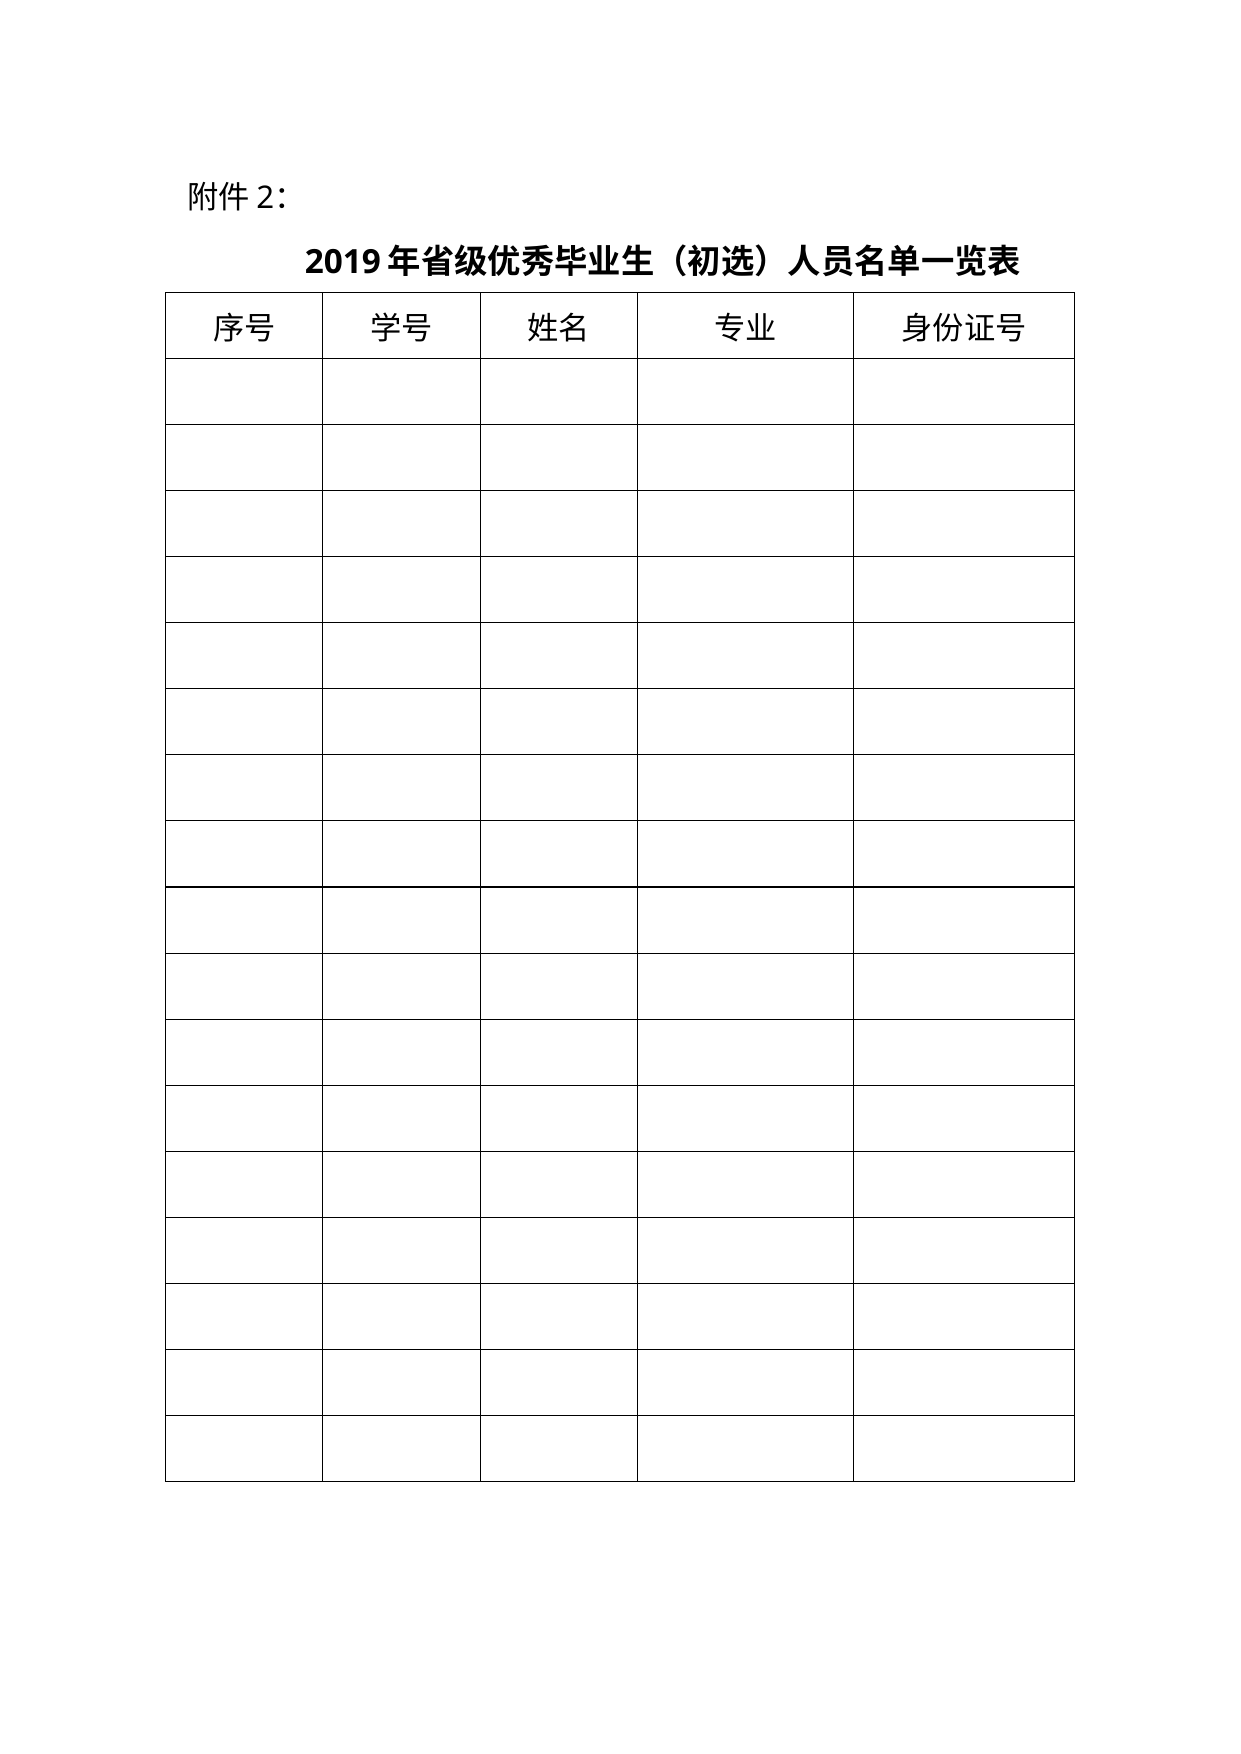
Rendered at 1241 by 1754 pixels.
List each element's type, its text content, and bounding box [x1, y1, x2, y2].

table_cell [854, 954, 1074, 1018]
table_cell [323, 1284, 480, 1349]
table_cell [166, 689, 322, 754]
table_cell [323, 359, 480, 424]
table_cell [323, 888, 480, 952]
table_cell [854, 557, 1074, 622]
table_cell [166, 557, 322, 622]
table_cell [166, 755, 322, 820]
table_cell [166, 821, 322, 886]
table_cell [481, 689, 637, 754]
table_cell [481, 359, 637, 424]
table_cell [323, 1152, 480, 1217]
text 附件2： [187, 162, 1053, 227]
table_cell [854, 689, 1074, 754]
table_cell [854, 623, 1074, 688]
table_cell [638, 623, 853, 688]
table_cell [323, 954, 480, 1018]
table_cell [323, 821, 480, 886]
table_cell [481, 491, 637, 556]
table_cell [854, 821, 1074, 886]
table_cell [166, 1218, 322, 1283]
table_cell [854, 425, 1074, 490]
table_cell [166, 623, 322, 688]
table_cell [638, 1020, 853, 1084]
table_cell [481, 1152, 637, 1217]
table_cell [638, 888, 853, 952]
table_cell [854, 1020, 1074, 1084]
table_cell [481, 821, 637, 886]
table_cell [481, 1086, 637, 1151]
table_cell [481, 1350, 637, 1415]
table_cell [638, 1086, 853, 1151]
table_cell [323, 557, 480, 622]
table_cell [166, 1020, 322, 1084]
table_cell [854, 1086, 1074, 1151]
table_cell [854, 1218, 1074, 1283]
table_cell [323, 755, 480, 820]
table_cell [638, 1416, 853, 1481]
table_cell [481, 425, 637, 490]
table_cell [481, 954, 637, 1018]
table_cell [166, 359, 322, 424]
table_cell [638, 1350, 853, 1415]
table_header 姓名 [481, 293, 637, 358]
table_cell [638, 821, 853, 886]
table_cell [166, 1152, 322, 1217]
table_cell [481, 1284, 637, 1349]
table_cell [166, 1086, 322, 1151]
table_cell [481, 1218, 637, 1283]
table_cell [854, 491, 1074, 556]
table_header 身份证号 [854, 293, 1074, 358]
table_cell [481, 1416, 637, 1481]
table_cell [481, 1020, 637, 1084]
table_cell [323, 425, 480, 490]
table_cell [854, 888, 1074, 952]
table_cell [854, 755, 1074, 820]
table_cell [323, 1020, 480, 1084]
table_cell [638, 954, 853, 1018]
table_cell [638, 1152, 853, 1217]
table_cell [323, 491, 480, 556]
table_cell [323, 1350, 480, 1415]
table_cell [638, 1218, 853, 1283]
table_cell [323, 1416, 480, 1481]
text 2019年省级优秀毕业生（初选）人员名单一览表 [187, 227, 1053, 292]
table_cell [854, 1416, 1074, 1481]
table_cell [166, 888, 322, 952]
table_cell [638, 491, 853, 556]
table_cell [323, 689, 480, 754]
table_header 学号 [323, 293, 480, 358]
table_cell [323, 1086, 480, 1151]
table_cell [166, 1350, 322, 1415]
table_cell [854, 359, 1074, 424]
table_cell [481, 623, 637, 688]
table_cell [323, 1218, 480, 1283]
table_cell [638, 425, 853, 490]
table_cell [166, 425, 322, 490]
table_cell [638, 689, 853, 754]
table_cell [854, 1152, 1074, 1217]
table_cell [854, 1284, 1074, 1349]
table_cell [638, 755, 853, 820]
table_header 序号 [166, 293, 322, 358]
table_cell [323, 623, 480, 688]
table_cell [166, 1284, 322, 1349]
table_cell [638, 557, 853, 622]
table_cell [166, 491, 322, 556]
table_cell [166, 954, 322, 1018]
table_cell [638, 359, 853, 424]
table_cell [854, 1350, 1074, 1415]
table_cell [638, 1284, 853, 1349]
table_cell [481, 557, 637, 622]
table_cell [481, 755, 637, 820]
table_cell [166, 1416, 322, 1481]
table_header 专业 [638, 293, 853, 358]
table_cell [481, 888, 637, 952]
